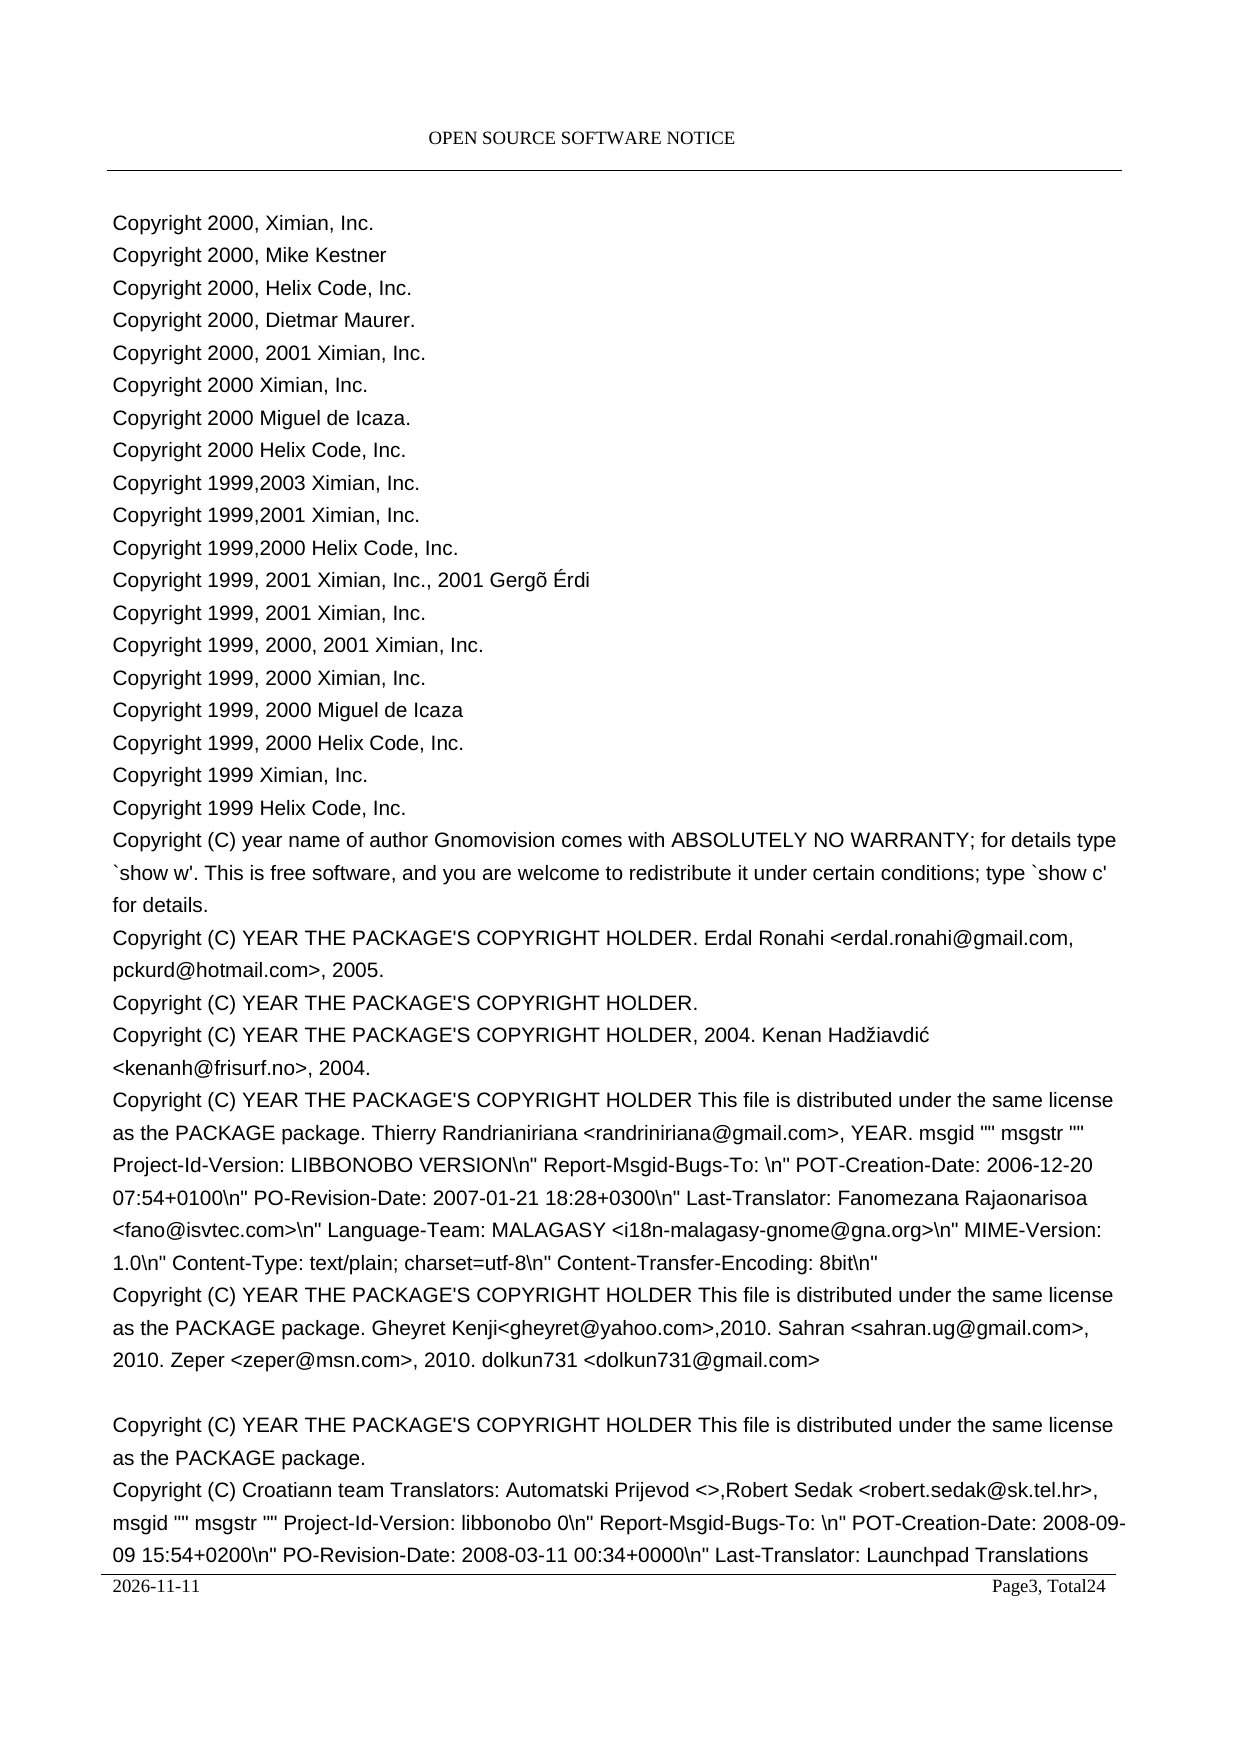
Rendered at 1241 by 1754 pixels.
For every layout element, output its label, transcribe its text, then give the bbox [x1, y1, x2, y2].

text Copyright 1999,2000 Helix Code, Inc. [112, 531, 1128, 564]
text Copyright 1999 Ximian, Inc. [112, 759, 1128, 791]
text Copyright (C) YEAR THE PACKAGE'S COPYRIGHT HOLDER This file is distributed under the same license as the PACKAGE package. Gheyret Kenji<gheyret@yahoo.com>,2010. Sahran <sahran.ug@gmail.com>, 2010. Zeper <zeper@msn.com>, 2010. dolkun731 <dolkun731@gmail.com> [112, 1279, 1128, 1409]
text Copyright 2000, Ximian, Inc. [112, 206, 1128, 239]
text Copyright (C) YEAR THE PACKAGE'S COPYRIGHT HOLDER This file is distributed under the same license as the PACKAGE package. [112, 1409, 1128, 1474]
text Copyright 2000, 2001 Ximian, Inc. [112, 336, 1128, 369]
text Copyright 1999, 2001 Ximian, Inc., 2001 Gergõ Érdi [112, 564, 1128, 596]
text Copyright (C) YEAR THE PACKAGE'S COPYRIGHT HOLDER. [112, 986, 1128, 1019]
text Copyright (C) YEAR THE PACKAGE'S COPYRIGHT HOLDER, 2004. Kenan Hadžiavdić <kenanh@frisurf.no>, 2004. [112, 1019, 1128, 1084]
text Copyright 1999, 2000 Ximian, Inc. [112, 661, 1128, 694]
text Copyright 1999 Helix Code, Inc. [112, 791, 1128, 824]
text Copyright 2000, Dietmar Maurer. [112, 304, 1128, 336]
text Copyright 1999, 2001 Ximian, Inc. [112, 596, 1128, 629]
text Copyright (C) YEAR THE PACKAGE'S COPYRIGHT HOLDER. Erdal Ronahi <erdal.ronahi@gmail.com, pckurd@hotmail.com>, 2005. [112, 921, 1128, 986]
text Copyright 2000 Miguel de Icaza. [112, 401, 1128, 434]
text Copyright 1999, 2000 Helix Code, Inc. [112, 726, 1128, 759]
text Copyright (C) YEAR THE PACKAGE'S COPYRIGHT HOLDER This file is distributed under the same license as the PACKAGE package. Thierry Randrianiriana <randriniriana@gmail.com>, YEAR. msgid "" msgstr "" Project-Id-Version: LIBBONOBO VERSION\n" Report-Msgid-Bugs-To: \n" POT-Creation-Date: 2006-12-20 07:54+0100\n" PO-Revision-Date: 2007-01-21 18:28+0300\n" Last-Translator: Fanomezana Rajaonarisoa <fano@isvtec.com>\n" Language-Team: MALAGASY <i18n-malagasy-gnome@gna.org>\n" MIME-Version: 1.0\n" Content-Type: text/plain; charset=utf-8\n" Content-Transfer-Encoding: 8bit\n" [112, 1084, 1128, 1279]
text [112, 1474, 1128, 1571]
text Copyright 2000 Helix Code, Inc. [112, 434, 1128, 466]
text Copyright 1999,2003 Ximian, Inc. [112, 466, 1128, 499]
text Copyright 2000, Helix Code, Inc. [112, 271, 1128, 304]
text Copyright 2000, Mike Kestner [112, 239, 1128, 271]
text Copyright (C) year name of author Gnomovision comes with ABSOLUTELY NO WARRANTY; for details type `show w'. This is free software, and you are welcome to redistribute it under certain conditions; type `show c' for details. [112, 824, 1128, 921]
text Copyright 2000 Ximian, Inc. [112, 369, 1128, 401]
text Copyright 1999, 2000 Miguel de Icaza [112, 694, 1128, 726]
text Copyright 1999,2001 Ximian, Inc. [112, 499, 1128, 531]
text Copyright 1999, 2000, 2001 Ximian, Inc. [112, 629, 1128, 661]
